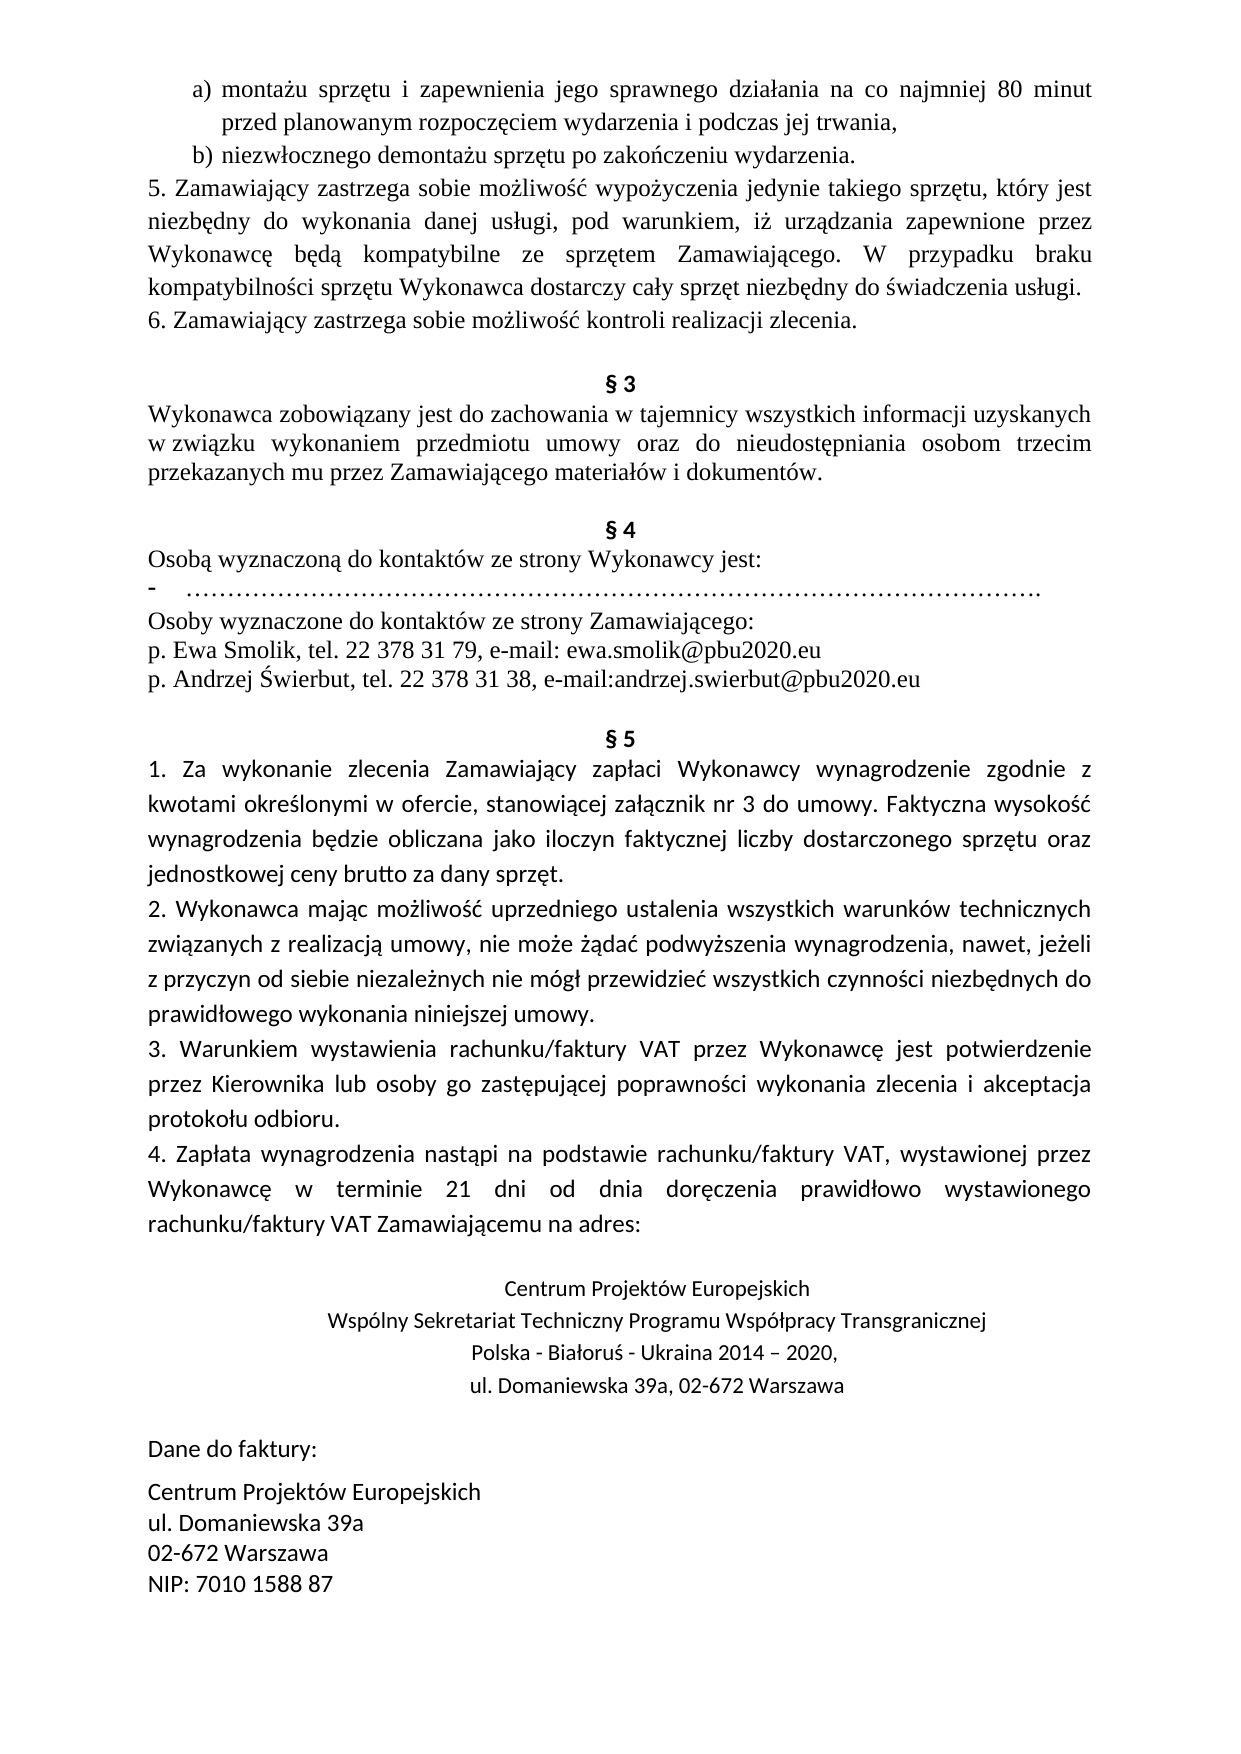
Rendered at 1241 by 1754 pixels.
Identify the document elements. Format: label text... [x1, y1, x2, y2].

text NIP: 7010 1588 87 [148, 1568, 1093, 1598]
text 2. Wykonawca mając możliwość uprzedniego ustalenia wszystkich warunków technicznych związanych z realizacją umowy, nie może żądać podwyższenia wynagrodzenia, nawet, jeżeli z przyczyn od siebie niezależnych nie mógł przewidzieć wszystkich czynności niezbędnych do prawidłowego wykonania niniejszej umowy. [148, 894, 1093, 1029]
list Wspólny Sekretariat Techniczny Programu Współpracy Transgranicznej [222, 1306, 1093, 1334]
text Dane do faktury: [148, 1433, 1093, 1464]
text p. Andrzej Świerbut, tel. 22 378 31 38, e-mail:andrzej.swierbut@pbu2020.eu [148, 664, 1093, 693]
text 3. Warunkiem wystawienia rachunku/faktury VAT przez Wykonawcę jest potwierdzenie przez Kierownika lub osoby go zastępującej poprawności wykonania zlecenia i akceptacja protokołu odbioru. [148, 1034, 1093, 1134]
text Osobą wyznaczoną do kontaktów ze strony Wykonawcy jest: [148, 544, 1093, 573]
list Centrum Projektów Europejskich [222, 1274, 1093, 1302]
text 4. Zapłata wynagrodzenia nastąpi na podstawie rachunku/faktury VAT, wystawionej przez Wykonawcę w terminie 21 dni od dnia doręczenia prawidłowo wystawionego rachunku/faktury VAT Zamawiającemu na adres: [148, 1139, 1093, 1239]
text 6. Zamawiający zastrzega sobie możliwość kontroli realizacji zlecenia. [148, 305, 1093, 334]
list …………………………………………………………………………………………. [148, 573, 1093, 602]
list montażu sprzętu i zapewnienia jego sprawnego działania na co najmniej 80 minut przed planowanym rozpoczęciem wydarzenia i podczas jej trwania, [192, 74, 1093, 136]
text § 3 [148, 368, 1093, 399]
text 5. Zamawiający zastrzega sobie możliwość wypożyczenia jedynie takiego sprzętu, który jest niezbędny do wykonania danej usługi, pod warunkiem, iż urządzania zapewnione przez Wykonawcę będą kompatybilne ze sprzętem Zamawiającego. W przypadku braku kompatybilności sprzętu Wykonawca dostarczy cały sprzęt niezbędny do świadczenia usługi. [148, 173, 1093, 301]
list niezwłocznego demontażu sprzętu po zakończeniu wydarzenia. [192, 140, 1093, 169]
list Polska - Białoruś - Ukraina 2014 – 2020, ul. Domaniewska 39a, 02-672 Warszawa [222, 1338, 1093, 1399]
text 02-672 Warszawa [148, 1537, 1093, 1568]
text Wykonawca zobowiązany jest do zachowania w tajemnicy wszystkich informacji uzyskanych w związku wykonaniem przedmiotu umowy oraz do nieudostępniania osobom trzecim przekazanych mu przez Zamawiającego materiałów i dokumentów. [148, 399, 1093, 485]
text Osoby wyznaczone do kontaktów ze strony Zamawiającego: [148, 606, 1093, 635]
text ul. Domaniewska 39a [148, 1507, 1093, 1537]
text § 4 [148, 514, 1093, 544]
text 1. Za wykonanie zlecenia Zamawiający zapłaci Wykonawcy wynagrodzenie zgodnie z kwotami określonymi w ofercie, stanowiącej załącznik nr 3 do umowy. Faktyczna wysokość wynagrodzenia będzie obliczana jako iloczyn faktycznej liczby dostarczonego sprzętu oraz jednostkowej ceny brutto za dany sprzęt. [148, 754, 1093, 889]
text p. Ewa Smolik, tel. 22 378 31 79, e-mail: ewa.smolik@pbu2020.eu [148, 635, 1093, 664]
text Centrum Projektów Europejskich [148, 1476, 1093, 1507]
text § 5 [148, 723, 1093, 754]
